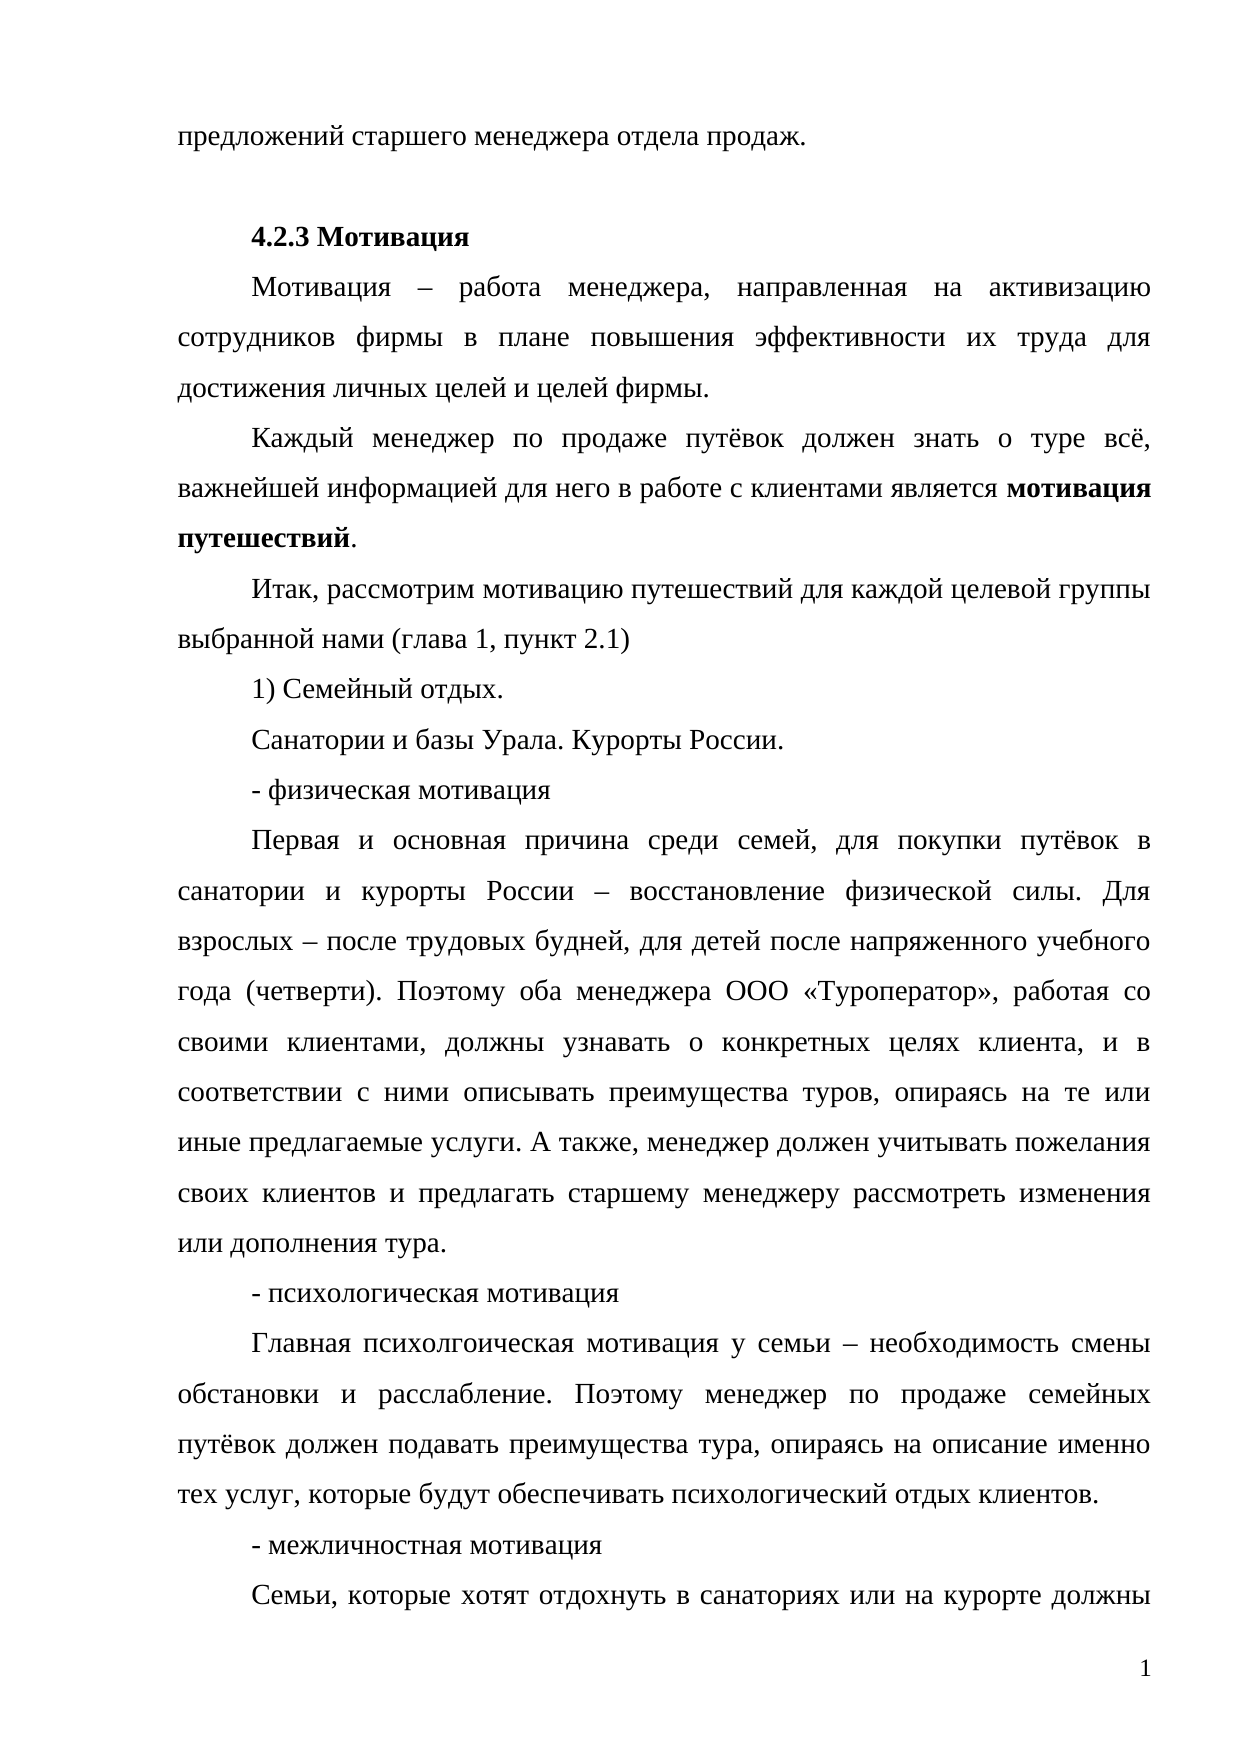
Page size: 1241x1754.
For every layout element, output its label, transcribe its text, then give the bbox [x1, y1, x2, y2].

text 1) Семейный отдых. [177, 672, 1152, 705]
text Мотивация – работа менеджера, направленная на активизацию сотрудников фирмы в плане повышения эффективности их труда для достижения личных целей и целей фирмы. [177, 269, 1152, 403]
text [177, 1577, 1152, 1611]
text Санатории и базы Урала. Курорты России. [177, 722, 1152, 755]
text - физическая мотивация [177, 772, 1152, 806]
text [177, 118, 1152, 152]
text Главная психолгоическая мотивация у семьи – необходимость смены обстановки и расслабление. Поэтому менеджер по продаже семейных путёвок должен подавать преимущества тура, опираясь на описание именно тех услуг, которые будут обеспечивать психологический отдых клиентов. [177, 1326, 1152, 1510]
text - психологическая мотивация [177, 1275, 1152, 1309]
text - межличностная мотивация [177, 1527, 1152, 1560]
text Первая и основная причина среди семей, для покупки путёвок в санатории и курорты России – восстановление физической силы. Для взрослых – после трудовых будней, для детей после напряженного учебного года (четверти). Поэтому оба менеджера ООО «Туроператор», работая со своими клиентами, должны узнавать о конкретных целях клиента, и в соответствии с ними описывать преимущества туров, опираясь на те или иные предлагаемые услуги. А также, менеджер должен учитывать пожелания своих клиентов и предлагать старшему менеджеру рассмотреть изменения или дополнения тура. [177, 822, 1152, 1258]
text Итак, рассмотрим мотивацию путешествий для каждой целевой группы выбранной нами (глава 1, пункт 2.1) [177, 571, 1152, 655]
text Каждый менеджер по продаже путёвок должен знать о туре всё, важнейшей информацией для него в работе с клиентами является мотивация путешествий. [177, 420, 1152, 554]
text 4.2.3 Мотивация [177, 219, 1152, 252]
